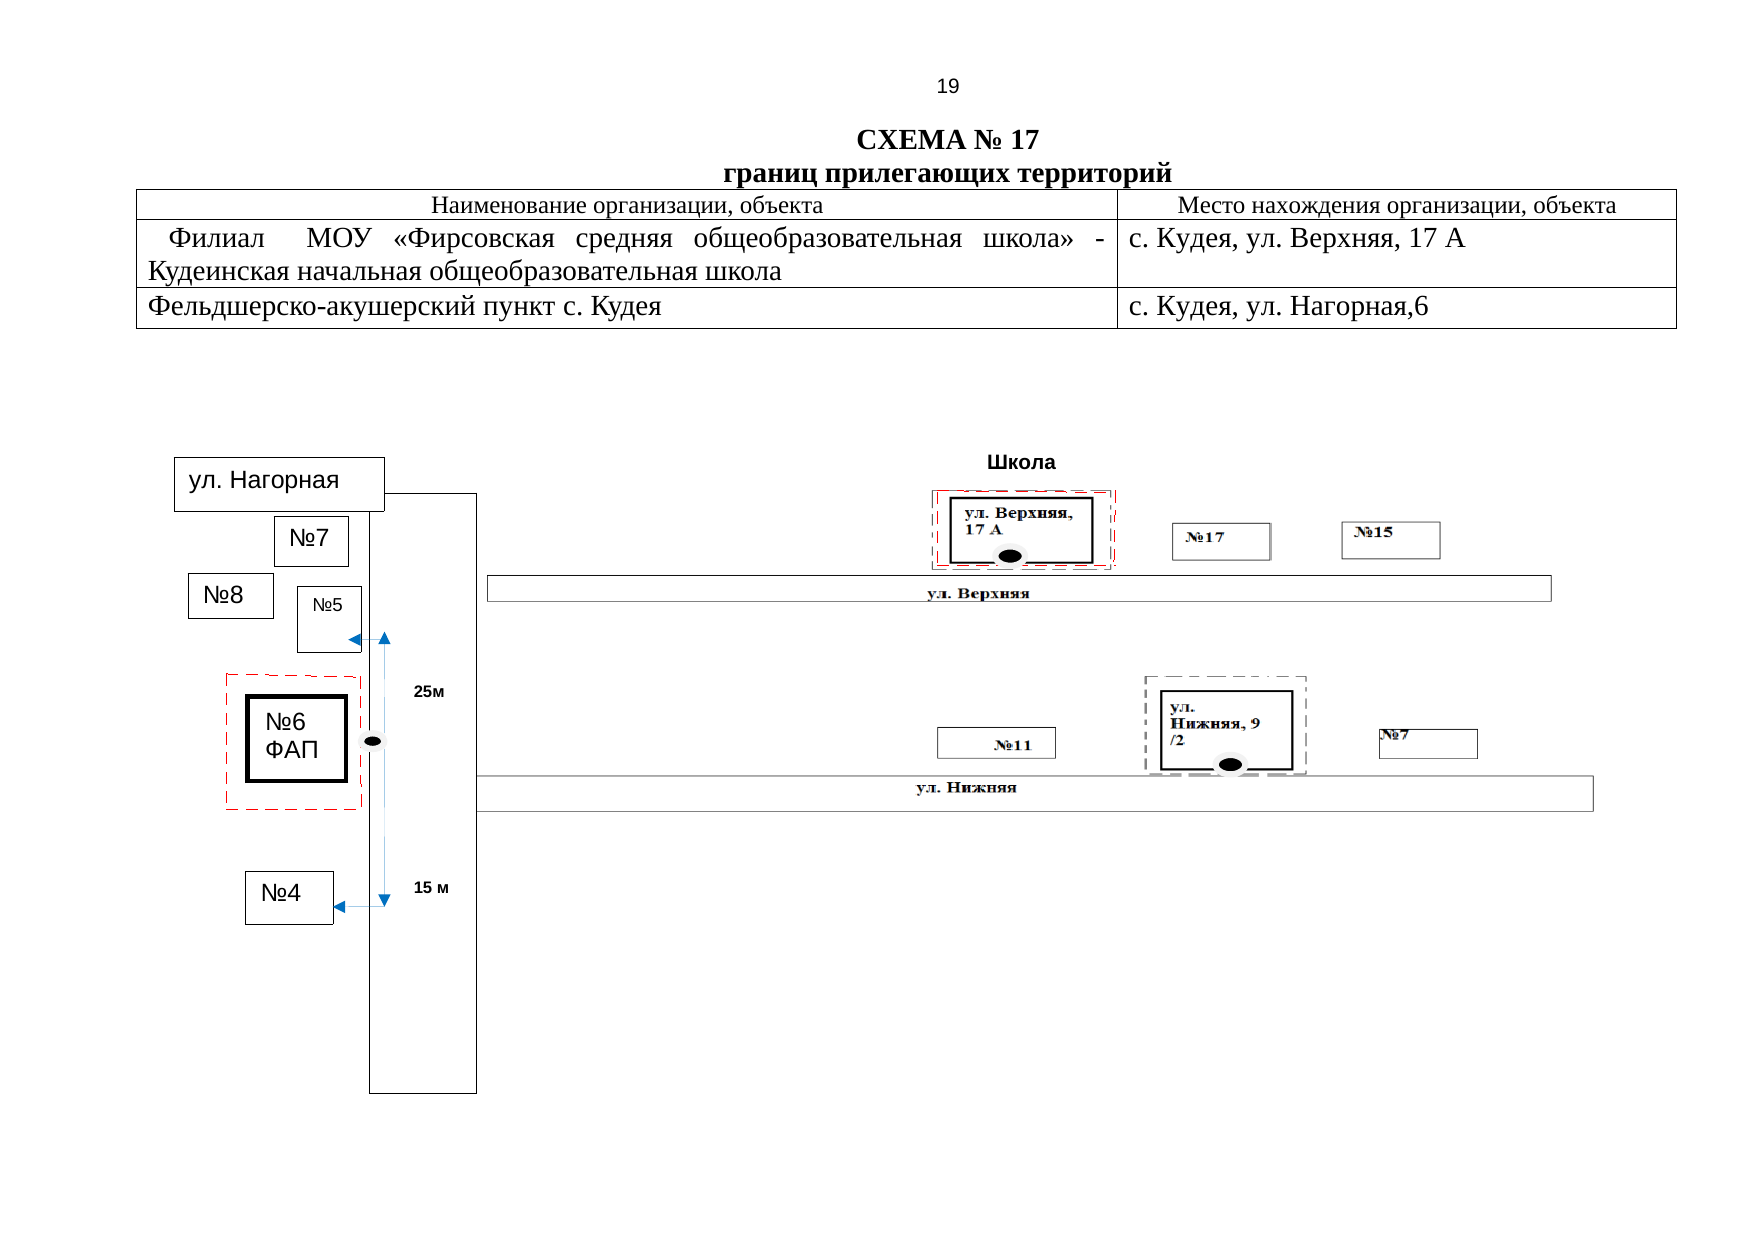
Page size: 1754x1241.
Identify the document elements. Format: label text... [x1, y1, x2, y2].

table_header Наименование организации, объекта [137, 190, 1117, 219]
table_header Место нахождения организации, объекта [1118, 190, 1676, 219]
table_cell с. Кудея, ул. Верхняя, 17 А [1118, 220, 1676, 287]
table_cell с. Кудея, ул. Нагорная,6 [1118, 288, 1676, 328]
table_cell Фельдшерско-акушерский пункт с. Кудея [137, 288, 1117, 328]
title СХЕМА № 17 [148, 122, 1689, 155]
title границ прилегающих территорий [148, 155, 1689, 189]
picture [206, 512, 369, 966]
table_cell Филиал МОУ «Фирсовская средняя общеобразовательная школа» - Кудеинская начальная общеобразовательная школа [137, 220, 1117, 287]
picture [206, 362, 1754, 966]
